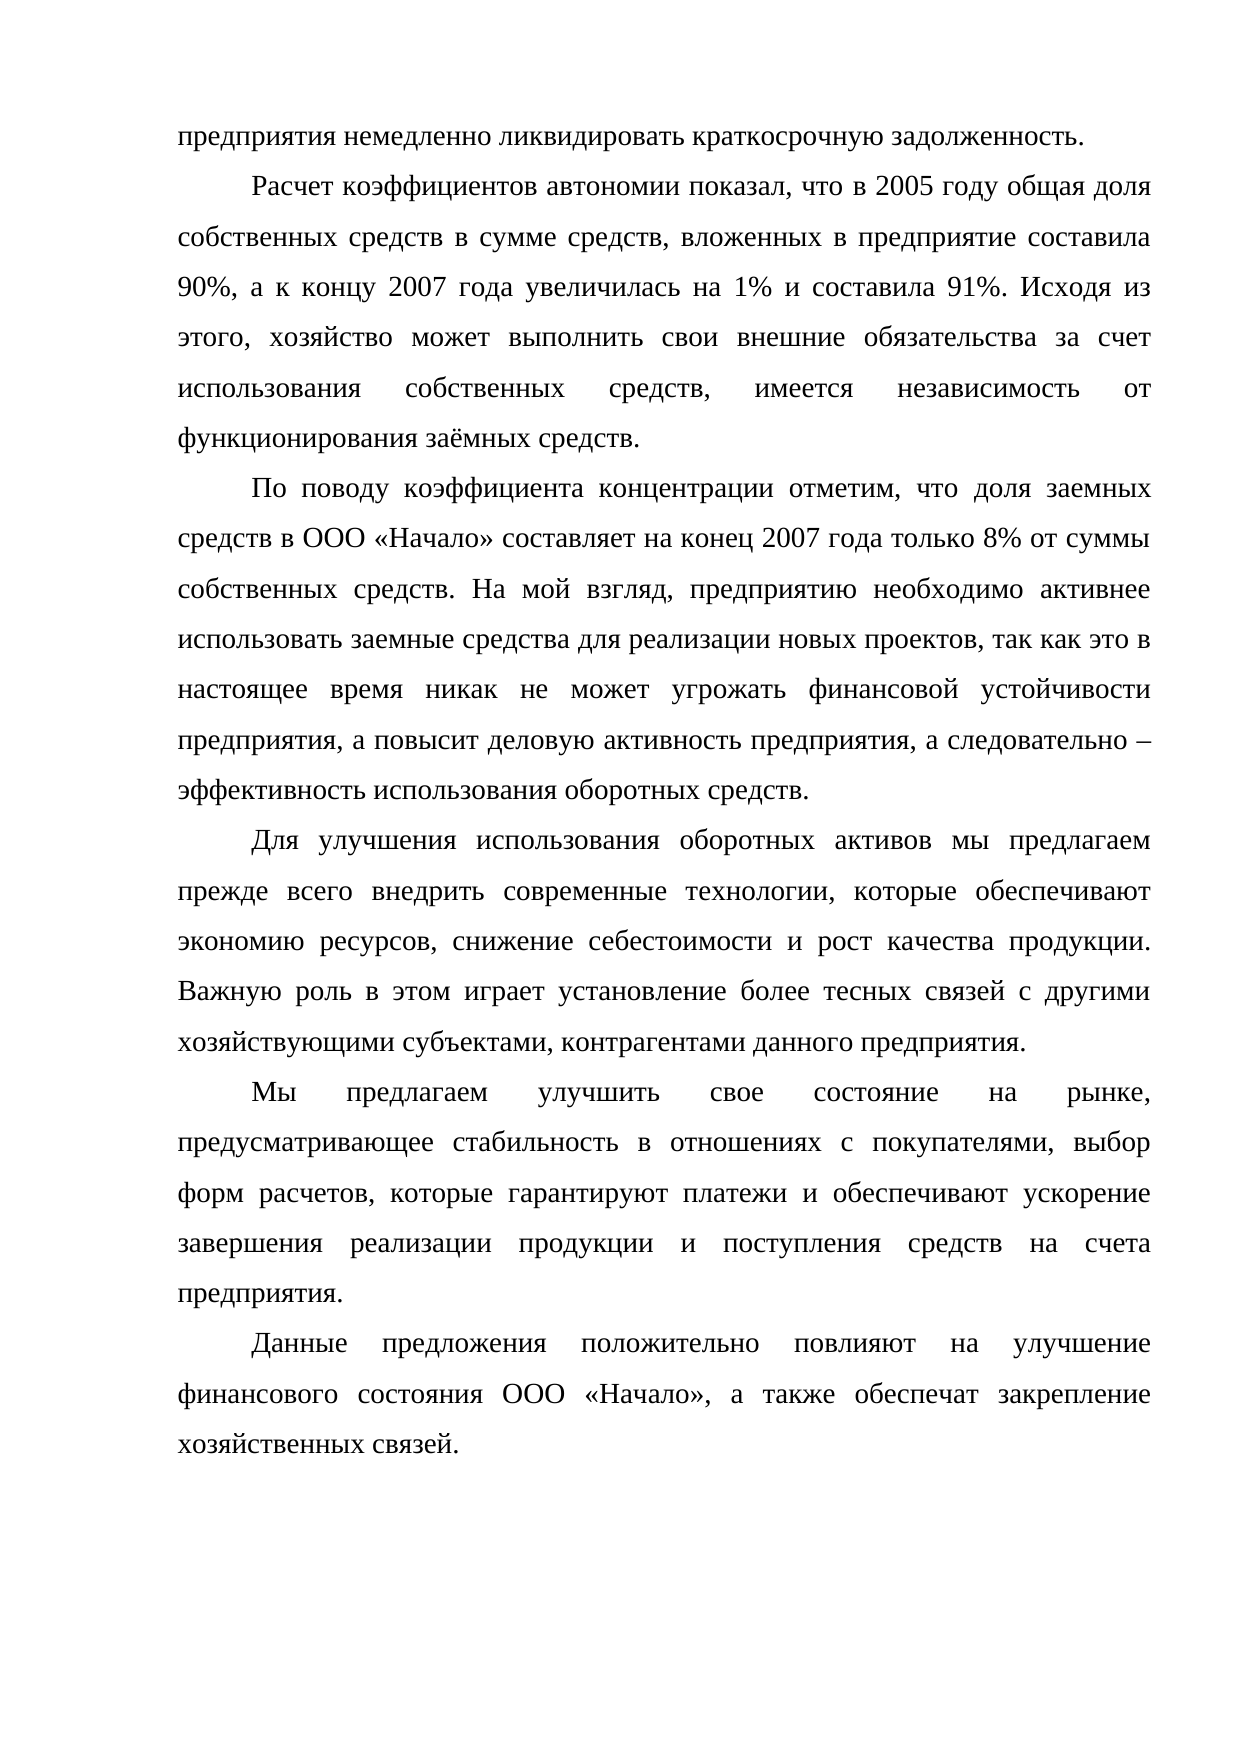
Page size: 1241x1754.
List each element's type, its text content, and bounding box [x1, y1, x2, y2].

text Для улучшения использования оборотных активов мы предлагаем прежде всего внедрить современные технологии, которые обеспечивают экономию ресурсов, снижение себестоимости и рост качества продукции. Важную роль в этом играет установление более тесных связей с другими хозяйствующими субъектами, контрагентами данного предприятия. [177, 822, 1152, 1057]
text Данные предложения положительно повлияют на улучшение финансового состояния ООО «Начало», а также обеспечат закрепление хозяйственных связей. [177, 1326, 1152, 1460]
text Мы предлагаем улучшить свое состояние на рынке, предусматривающее стабильность в отношениях с покупателями, выбор форм расчетов, которые гарантируют платежи и обеспечивают ускорение завершения реализации продукции и поступления средств на счета предприятия. [177, 1074, 1152, 1309]
text По поводу коэффициента концентрации отметим, что доля заемных средств в ООО «Начало» составляет на конец 2007 года только 8% от суммы собственных средств. На мой взгляд, предприятию необходимо активнее использовать заемные средства для реализации новых проектов, так как это в настоящее время никак не может угрожать финансовой устойчивости предприятия, а повысит деловую активность предприятия, а следовательно – эффективность использования оборотных средств. [177, 470, 1152, 806]
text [177, 118, 1152, 152]
text Расчет коэффициентов автономии показал, что в 2005 году общая доля собственных средств в сумме средств, вложенных в предприятие составила 90%, а к концу 2007 года увеличилась на 1% и составила 91%. Исходя из этого, хозяйство может выполнить свои внешние обязательства за счет использования собственных средств, имеется независимость от функционирования заёмных средств. [177, 168, 1152, 453]
